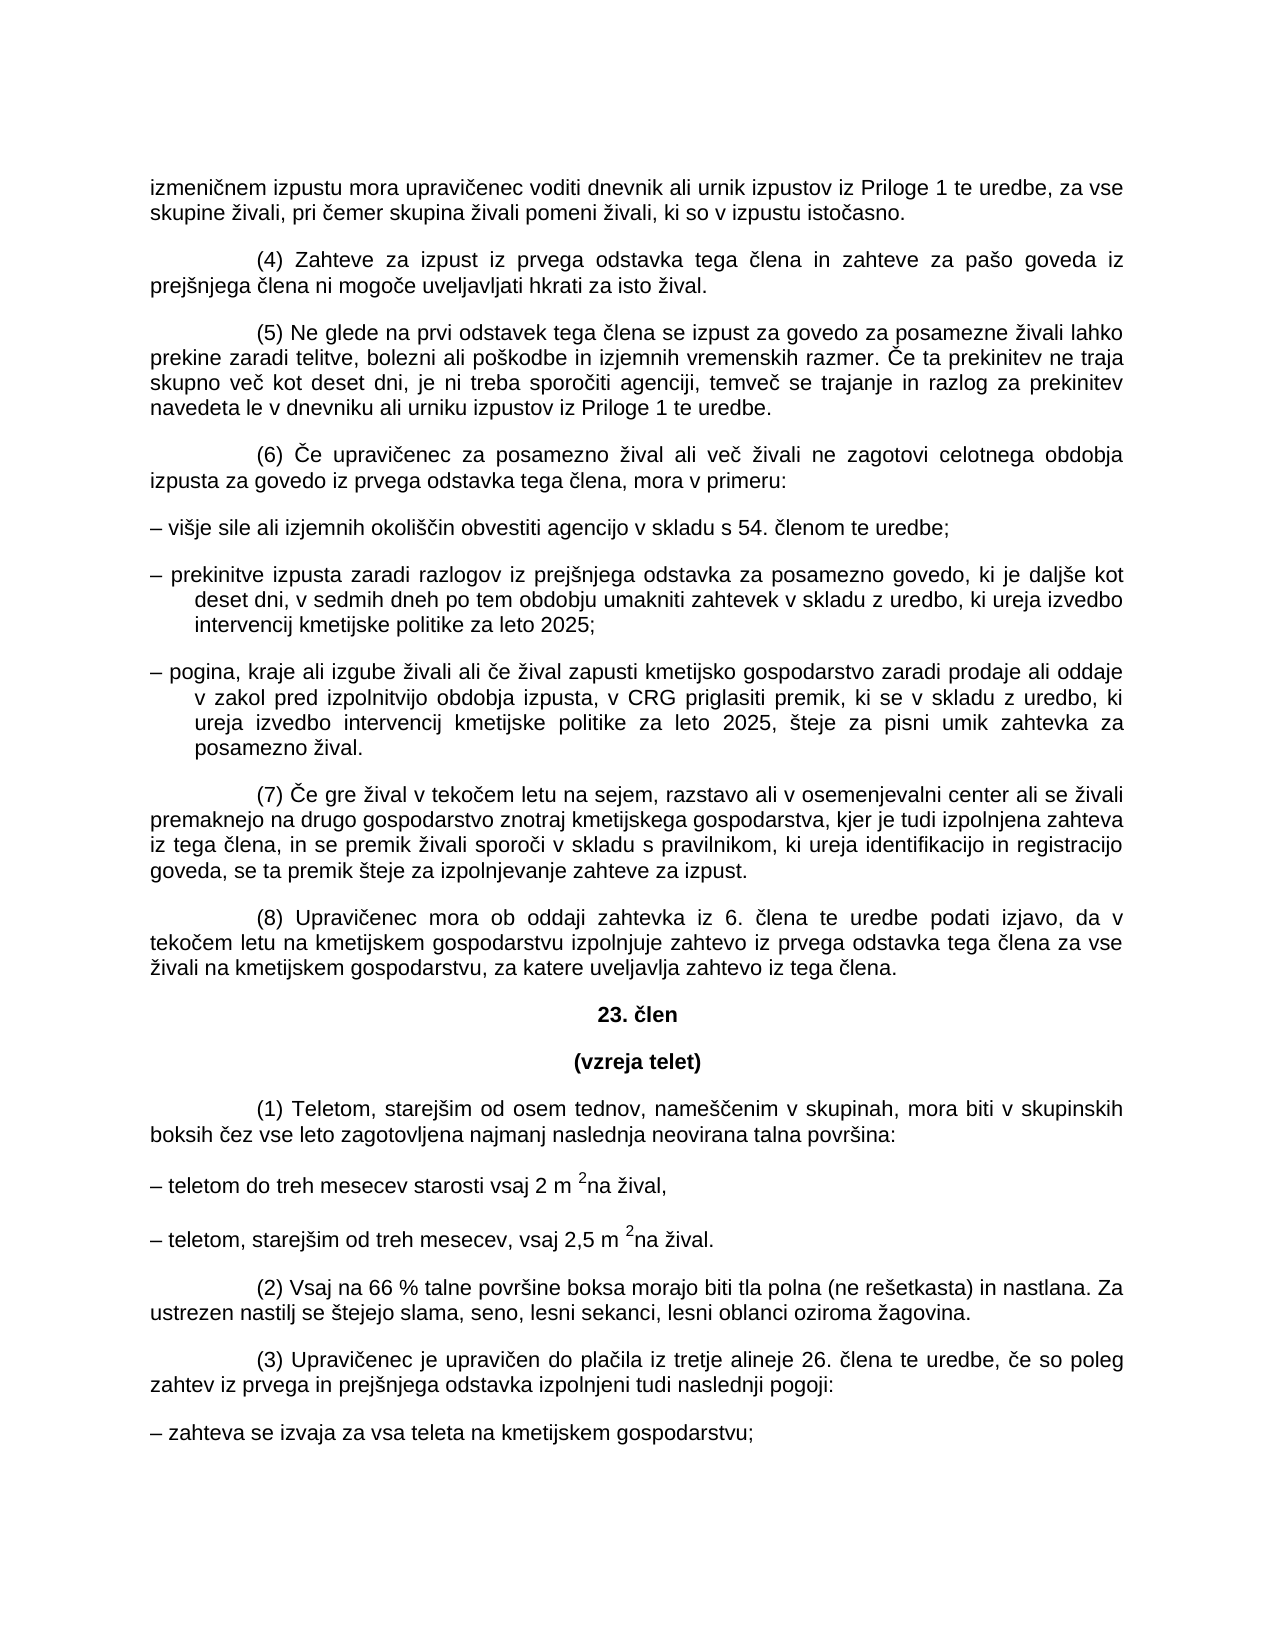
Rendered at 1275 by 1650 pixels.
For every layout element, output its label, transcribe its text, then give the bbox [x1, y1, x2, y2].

text (3) Upravičenec je upravičen do plačila iz tretje alineje 26. člena te uredbe, če so poleg zahtev iz prvega in prejšnjega odstavka izpolnjeni tudi naslednji pogoji: [150, 1322, 1125, 1397]
text – višje sile ali izjemnih okoliščin obvestiti agencijo v skladu s 54. členom te uredbe; [150, 514, 1125, 540]
text (1) Teletom, starejšim od osem tednov, nameščenim v skupinah, mora biti v skupinskih boksih čez vse leto zagotovljena najmanj naslednja neovirana talna površina: [150, 1071, 1125, 1147]
text (2) Vsaj na 66 % talne površine boksa morajo biti tla polna (ne rešetkasta) in nastlana. Za ustrezen nastilj se štejejo slama, seno, lesni sekanci, lesni oblanci oziroma žagovina. [150, 1250, 1125, 1322]
text 23. člen [150, 952, 1125, 999]
text (7) Če gre žival v tekočem letu na sejem, razstavo ali v osemenjevalni center ali se živali premaknejo na drugo gospodarstvo znotraj kmetijskega gospodarstva, kjer je tudi izpolnjena zahteva iz tega člena, in se premik živali sporoči v skladu s pravilnikom, ki ureja identifikacijo in registracijo goveda, se ta premik šteje za izpolnjevanje zahteve za izpust. [150, 757, 1125, 879]
text – zahteva se izvaja za vsa teleta na kmetijskem gospodarstvu; [150, 1419, 1125, 1444]
text (5) Ne glede na prvi odstavek tega člena se izpust za govedo za posamezne živali lahko prekine zaradi telitve, bolezni ali poškodbe in izjemnih vremenskih razmer. Če ta prekinitev ne traja skupno več kot deset dni, je ni treba sporočiti agenciji, temveč se trajanje in razlog za prekinitev navedeta le v dnevniku ali urniku izpustov iz Priloge 1 te uredbe. [150, 294, 1125, 417]
text – prekinitve izpusta zaradi razlogov iz prejšnjega odstavka za posamezno govedo, ki je daljše kot deset dni, v sedmih dneh po tem obdobju umakniti zahtevek v skladu z uredbo, ki ureja izvedbo intervencij kmetijske politike za leto 2025; [150, 562, 1125, 637]
text – pogina, kraje ali izgube živali ali če žival zapusti kmetijsko gospodarstvo zaradi prodaje ali oddaje v zakol pred izpolnitvijo obdobja izpusta, v CRG priglasiti premik, ki se v skladu z uredbo, ki ureja izvedbo intervencij kmetijske politike za leto 2025, šteje za pisni umik zahtevka za posamezno žival. [150, 659, 1125, 757]
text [150, 150, 1125, 222]
text (6) Če upravičenec za posamezno žival ali več živali ne zagotovi celotnega obdobja izpusta za govedo iz prvega odstavka tega člena, mora v primeru: [150, 417, 1125, 493]
text – teletom, starejšim od treh mesecev, vsaj 2,5 m 2na žival. [150, 1222, 1125, 1250]
text (vzreja telet) [150, 999, 1125, 1071]
text (8) Upravičenec mora ob oddaji zahtevka iz 6. člena te uredbe podati izjavo, da v tekočem letu na kmetijskem gospodarstvu izpolnjuje zahtevo iz prvega odstavka tega člena za vse živali na kmetijskem gospodarstvu, za katere uveljavlja zahtevo iz tega člena. [150, 879, 1125, 952]
text – teletom do treh mesecev starosti vsaj 2 m 2na žival, [150, 1168, 1125, 1200]
text (4) Zahteve za izpust iz prvega odstavka tega člena in zahteve za pašo goveda iz prejšnjega člena ni mogoče uveljavljati hkrati za isto žival. [150, 222, 1125, 294]
